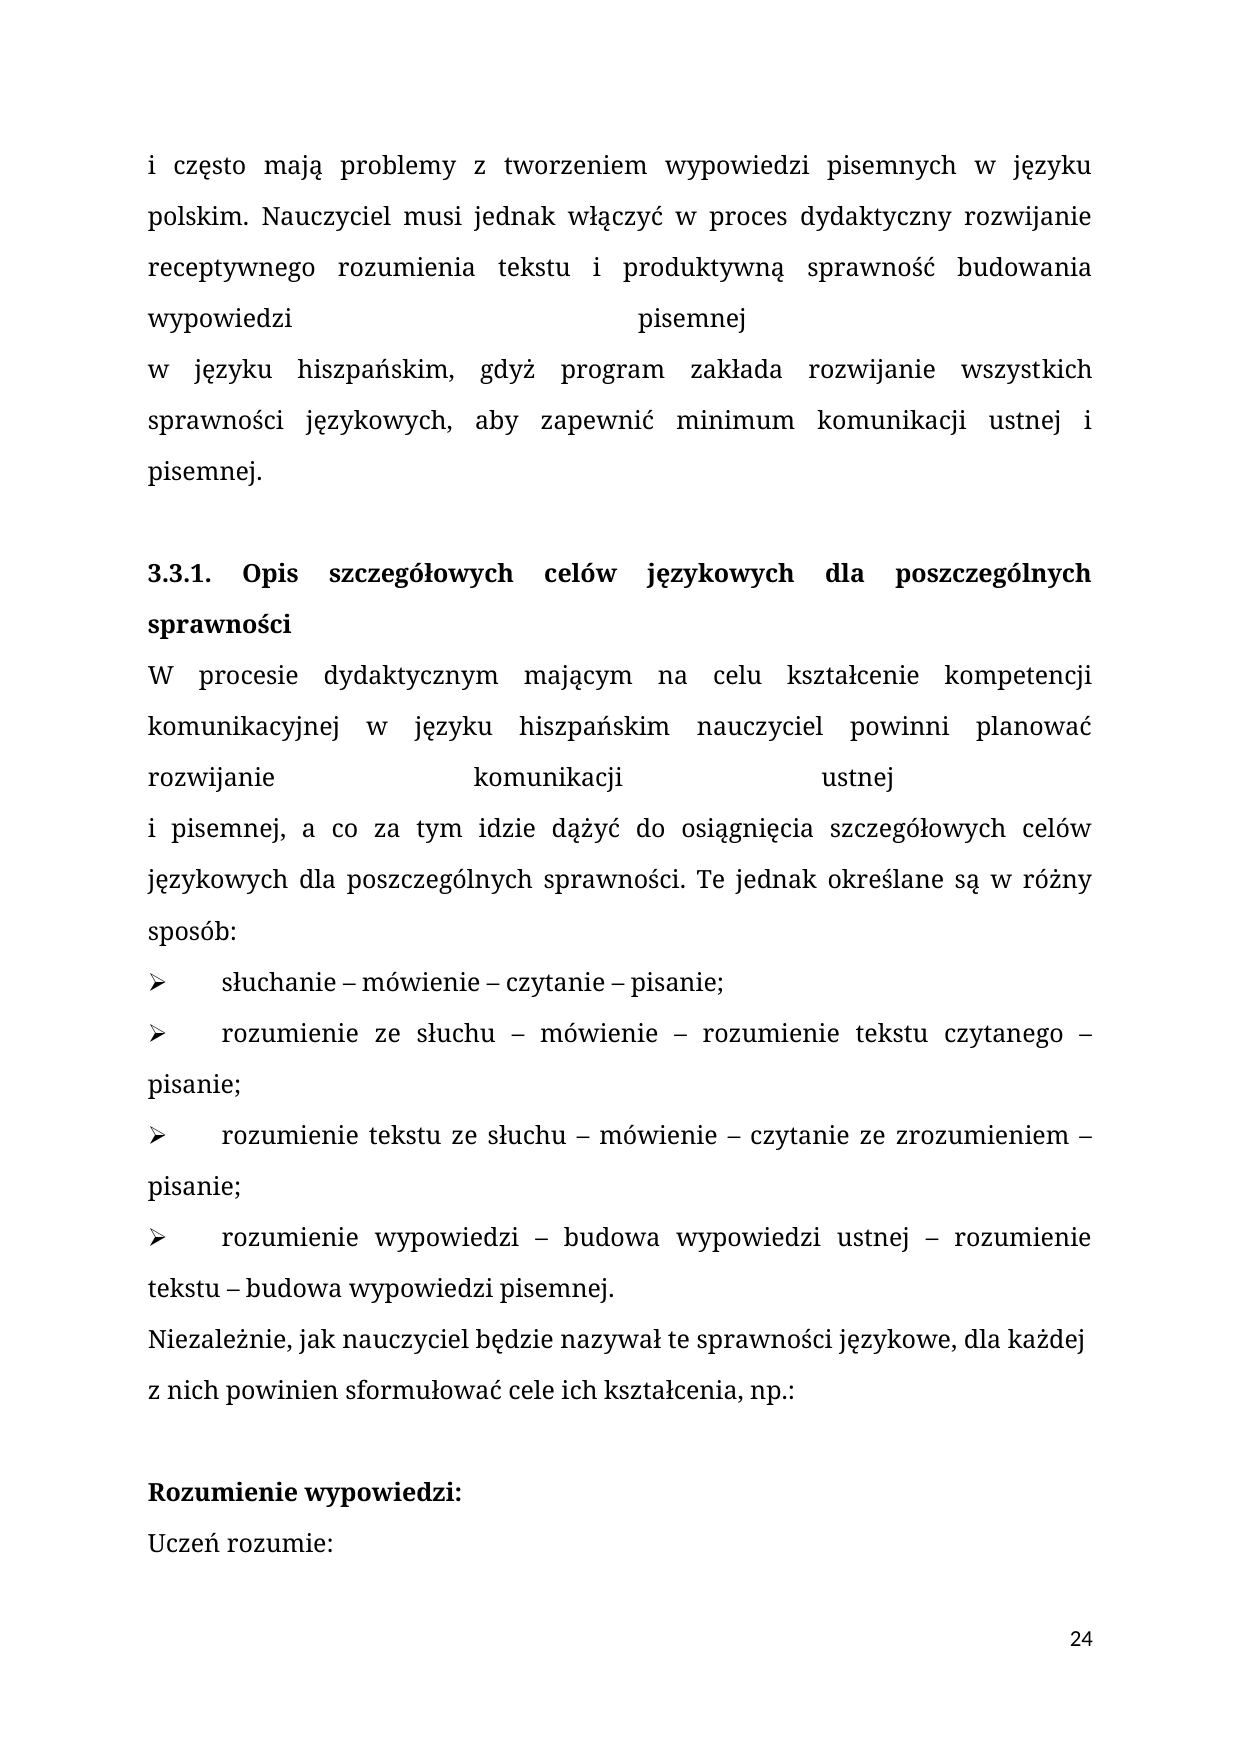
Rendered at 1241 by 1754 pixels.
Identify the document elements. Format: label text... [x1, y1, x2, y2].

text Uczeń rozumie: [148, 1526, 1093, 1560]
text Niezależnie, jak nauczyciel będzie nazywał te sprawności językowe, dla każdej z nich powinien sformułować cele ich kształcenia, np.: [148, 1322, 1093, 1407]
text Rozumienie wypowiedzi: [148, 1475, 1093, 1509]
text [148, 148, 1093, 488]
list rozumienie tekstu ze słuchu – mówienie – czytanie ze zrozumieniem – pisanie; [148, 1117, 1093, 1202]
list słuchanie – mówienie – czytanie – pisanie; [148, 964, 1093, 998]
text 3.3.1. Opis szczegółowych celów językowych dla poszczególnych sprawności [148, 556, 1093, 641]
list rozumienie wypowiedzi – budowa wypowiedzi ustnej – rozumienie tekstu – budowa wypowiedzi pisemnej. [148, 1219, 1093, 1304]
list rozumienie ze słuchu – mówienie – rozumienie tekstu czytanego – pisanie; [148, 1015, 1093, 1100]
text W procesie dydaktycznym mającym na celu kształcenie kompetencji komunikacyjnej w języku hiszpańskim nauczyciel powinni planować rozwijanie komunikacji ustnej i pisemnej, a co za tym idzie dążyć do osiągnięcia szczegółowych celów językowych dla poszczególnych sprawności. Te jednak określane są w różny sposób: [148, 658, 1093, 947]
